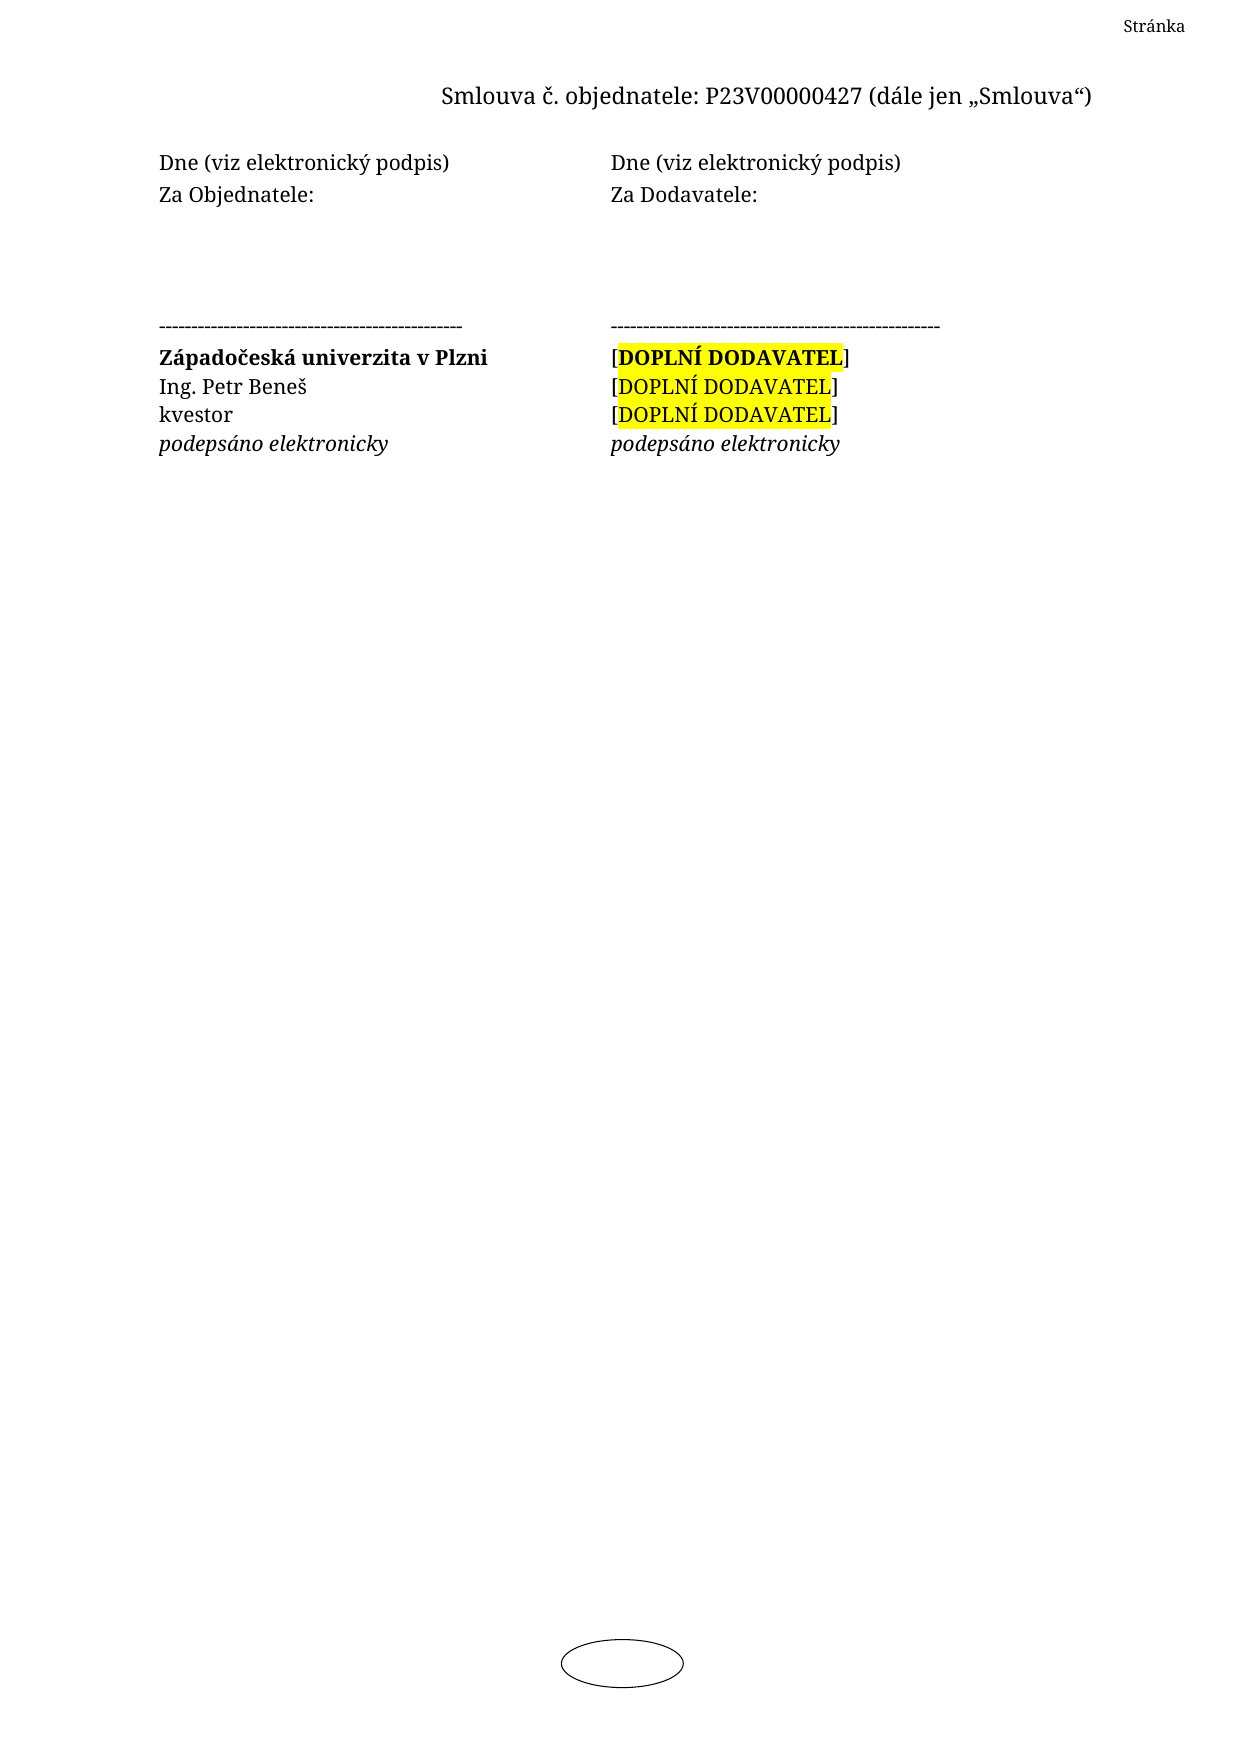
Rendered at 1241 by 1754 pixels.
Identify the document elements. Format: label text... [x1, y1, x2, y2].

table_header Dne (viz elektronický podpis) Za Dodavatele: --------------------------------------------------- [DOPLNÍ DODAVATEL] [DOPLNÍ DODAVATEL] [DOPLNÍ DODAVATEL] podepsáno elektronicky [599, 148, 1051, 457]
table_header Dne (viz elektronický podpis) Za Objednatele: ----------------------------------------------- Západočeská univerzita v Plzni Ing. Petr Beneš kvestor podepsáno elektronicky [148, 148, 599, 457]
